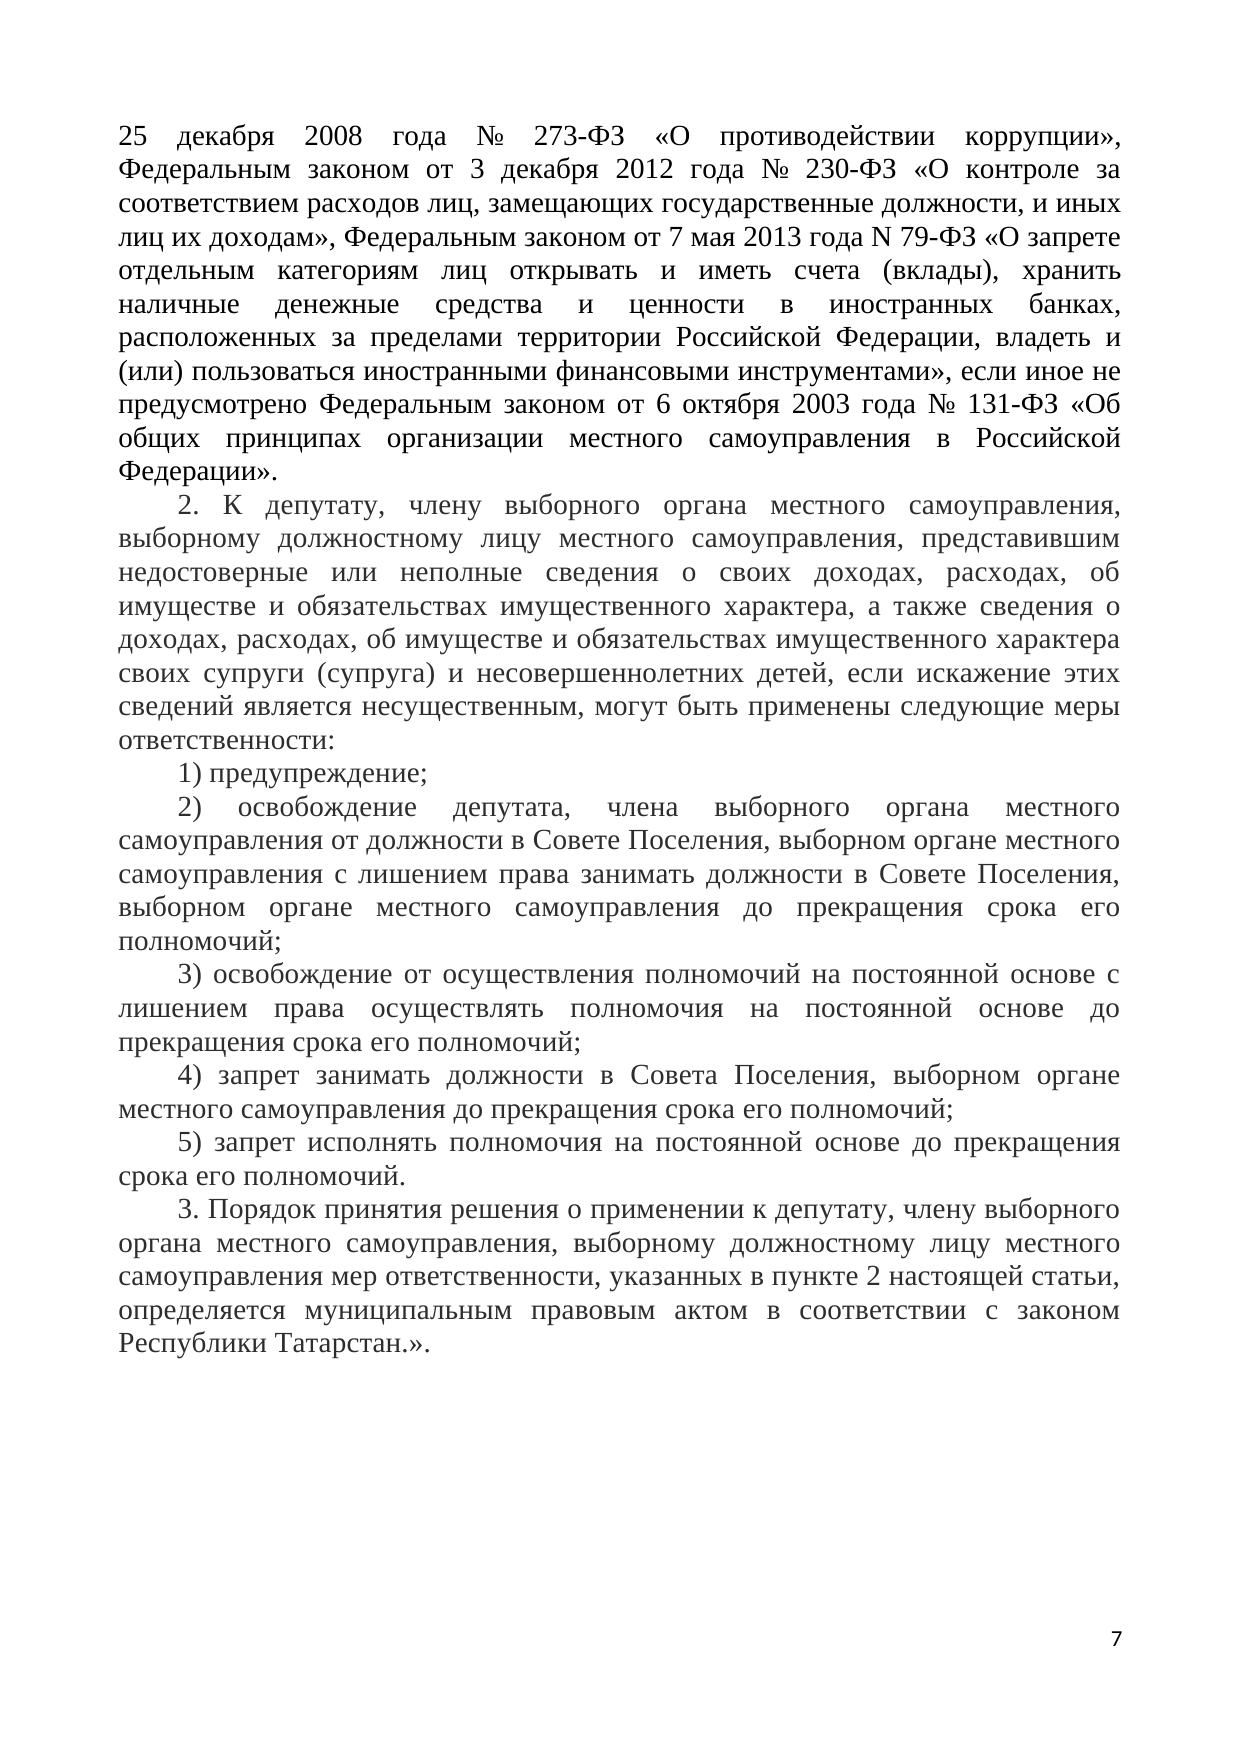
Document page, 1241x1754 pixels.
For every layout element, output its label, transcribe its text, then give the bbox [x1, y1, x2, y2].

text 3) освобождение от осуществления полномочий на постоянной основе с лишением права осуществлять полномочия на постоянной основе до прекращения срока его полномочий; [118, 957, 1122, 1057]
text 1) предупреждение; [118, 755, 1122, 789]
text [118, 118, 1122, 487]
text 2) освобождение депутата, члена выборного органа местного самоуправления от должности в Совете Поселения, выборном органе местного самоуправления с лишением права занимать должности в Совете Поселения, выборном органе местного самоуправления до прекращения срока его полномочий; [118, 789, 1122, 957]
text 3. Порядок принятия решения о применении к депутату, члену выборного органа местного самоуправления, выборному должностному лицу местного самоуправления мер ответственности, указанных в пункте 2 настоящей статьи, определяется муниципальным правовым актом в соответствии с законом Республики Татарстан.». [118, 1191, 1122, 1359]
text 5) запрет исполнять полномочия на постоянной основе до прекращения срока его полномочий. [118, 1124, 1122, 1191]
text 4) запрет занимать должности в Совета Поселения, выборном органе местного самоуправления до прекращения срока его полномочий; [118, 1057, 1122, 1124]
text 2. К депутату, члену выборного органа местного самоуправления, выборному должностному лицу местного самоуправления, представившим недостоверные или неполные сведения о своих доходах, расходах, об имуществе и обязательствах имущественного характера, а также сведения о доходах, расходах, об имуществе и обязательствах имущественного характера своих супруги (супруга) и несовершеннолетних детей, если искажение этих сведений является несущественным, могут быть применены следующие меры ответственности: [118, 487, 1122, 755]
